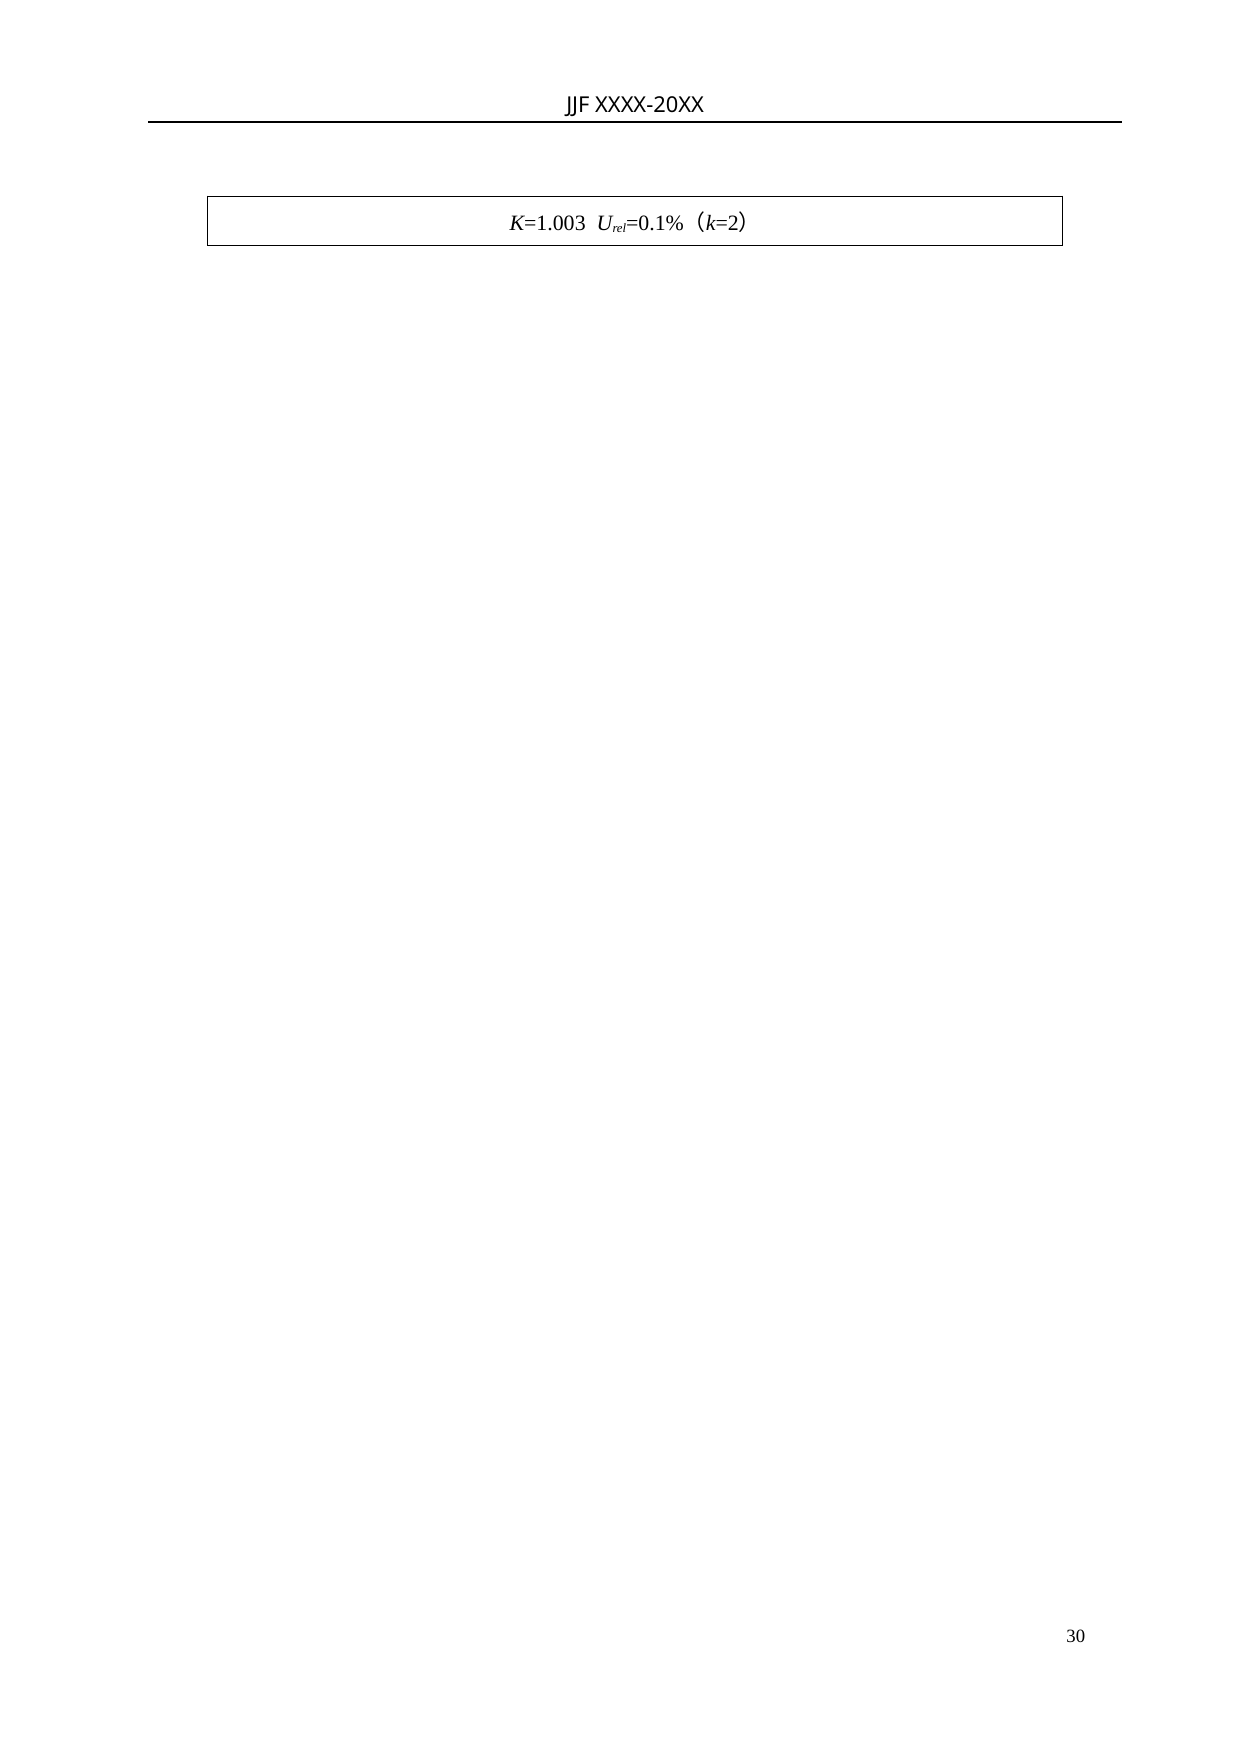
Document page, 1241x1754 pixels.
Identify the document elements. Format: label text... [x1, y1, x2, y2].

table_cell K=1.003 Urel=0.1%（k=2） [208, 197, 1062, 245]
